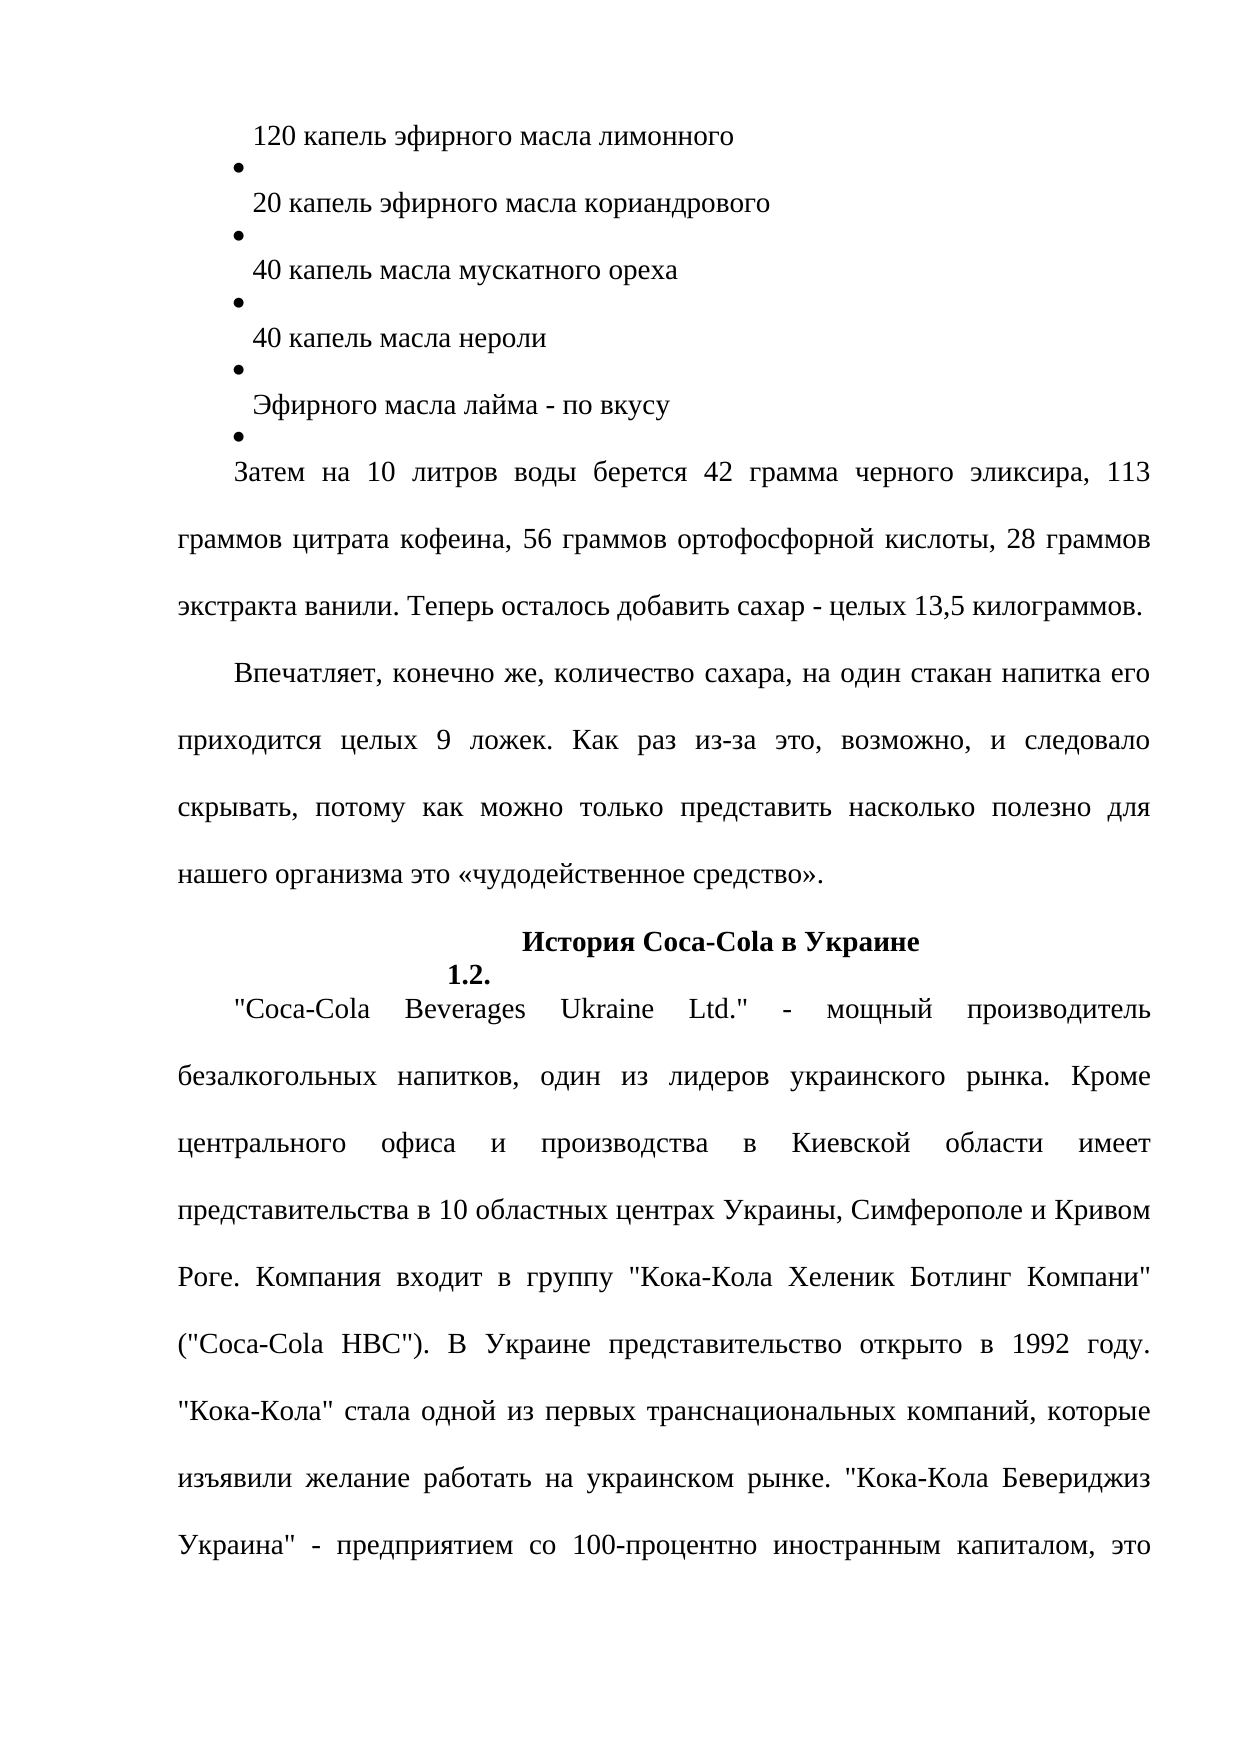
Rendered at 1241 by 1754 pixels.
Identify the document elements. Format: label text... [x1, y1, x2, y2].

list История Coca-Cola в Украине [215, 924, 1152, 991]
text Затем на воды берется 42 грамма черного эликсира, цитрата кофеина, ортофосфорной кислоты, экстракта ванили. Теперь осталось добавить сахар - целых . [177, 454, 1152, 655]
list 40 капель масла нероли [177, 320, 1152, 387]
list Эфирного масла лайма - по вкусу [177, 387, 1152, 454]
list 120 капель эфирного масла лимонного [177, 118, 1152, 185]
text Впечатляет, конечно же, количество сахара, на один стакан напитка его приходится целых 9 ложек. Как раз из-за это, возможно, и следовало скрывать, потому как можно только представить насколько полезно для нашего организма это «чудодейственное средство». [177, 655, 1152, 924]
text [177, 991, 1152, 1594]
list 20 капель эфирного масла кориандрового [177, 185, 1152, 252]
list 40 капель масла мускатного ореха [177, 252, 1152, 320]
